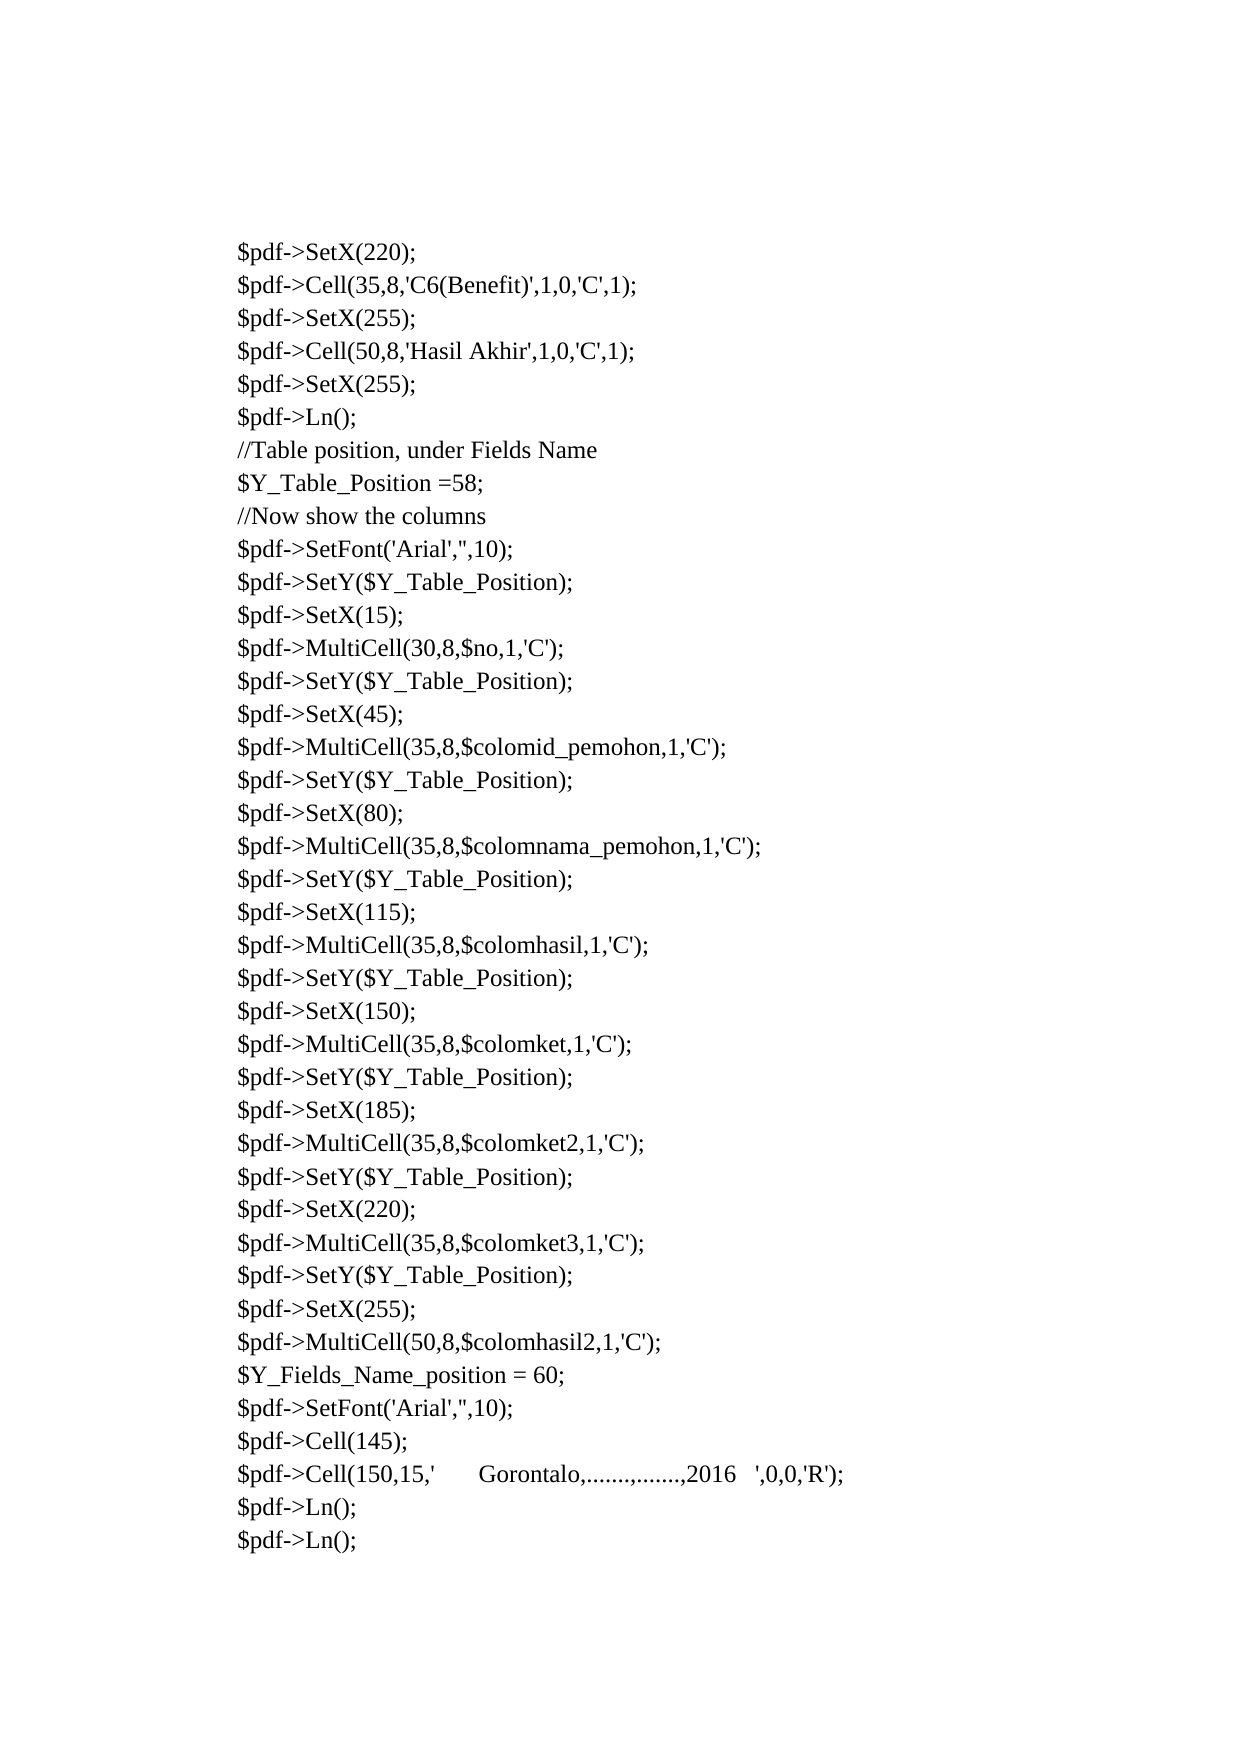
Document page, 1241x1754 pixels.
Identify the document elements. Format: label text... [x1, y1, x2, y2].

text $pdf->Ln(); [237, 1525, 1063, 1553]
text $pdf->MultiCell(50,8,$colomhasil2,1,'C'); [237, 1327, 1063, 1355]
text $Y_Table_Position =58; [237, 468, 1063, 497]
text $pdf->MultiCell(35,8,$colomket3,1,'C'); [237, 1228, 1063, 1256]
text //Table position, under Fields Name [237, 435, 1063, 464]
text $pdf->SetX(220); [237, 237, 1063, 266]
text $Y_Fields_Name_position = 60; [237, 1360, 1063, 1388]
text $pdf->SetY($Y_Table_Position); [237, 963, 1063, 992]
text $pdf->SetX(185); [237, 1096, 1063, 1124]
text $pdf->SetX(255); [237, 369, 1063, 398]
text $pdf->SetX(115); [237, 897, 1063, 926]
text $pdf->Cell(150,15,' Gorontalo,.......,.......,2016 ',0,0,'R'); [237, 1459, 1063, 1487]
text $pdf->Cell(145); [237, 1426, 1063, 1454]
text $pdf->SetFont('Arial','',10); [237, 1393, 1063, 1421]
text $pdf->SetX(255); [237, 303, 1063, 332]
text $pdf->Ln(); [237, 1492, 1063, 1521]
text $pdf->SetY($Y_Table_Position); [237, 864, 1063, 893]
text $pdf->SetX(255); [237, 1294, 1063, 1322]
text $pdf->SetY($Y_Table_Position); [237, 1162, 1063, 1190]
text $pdf->MultiCell(35,8,$colomhasil,1,'C'); [237, 930, 1063, 959]
text $pdf->MultiCell(30,8,$no,1,'C'); [237, 633, 1063, 662]
text $pdf->Ln(); [237, 402, 1063, 431]
text $pdf->Cell(35,8,'C6(Benefit)',1,0,'C',1); [237, 270, 1063, 299]
text $pdf->Cell(50,8,'Hasil Akhir',1,0,'C',1); [237, 336, 1063, 365]
text $pdf->MultiCell(35,8,$colomid_pemohon,1,'C'); [237, 732, 1063, 761]
text $pdf->SetY($Y_Table_Position); [237, 666, 1063, 695]
text $pdf->SetY($Y_Table_Position); [237, 765, 1063, 794]
text $pdf->SetFont('Arial','',10); [237, 534, 1063, 563]
text $pdf->SetX(45); [237, 699, 1063, 728]
text $pdf->MultiCell(35,8,$colomket,1,'C'); [237, 1029, 1063, 1058]
text $pdf->SetX(220); [237, 1194, 1063, 1223]
text $pdf->MultiCell(35,8,$colomket2,1,'C'); [237, 1128, 1063, 1157]
text //Now show the columns [237, 501, 1063, 530]
text $pdf->SetY($Y_Table_Position); [237, 1062, 1063, 1091]
text $pdf->SetY($Y_Table_Position); [237, 567, 1063, 596]
text $pdf->SetY($Y_Table_Position); [237, 1261, 1063, 1289]
text $pdf->SetX(15); [237, 600, 1063, 629]
text $pdf->SetX(150); [237, 996, 1063, 1025]
text $pdf->MultiCell(35,8,$colomnama_pemohon,1,'C'); [237, 831, 1063, 860]
text $pdf->SetX(80); [237, 798, 1063, 827]
